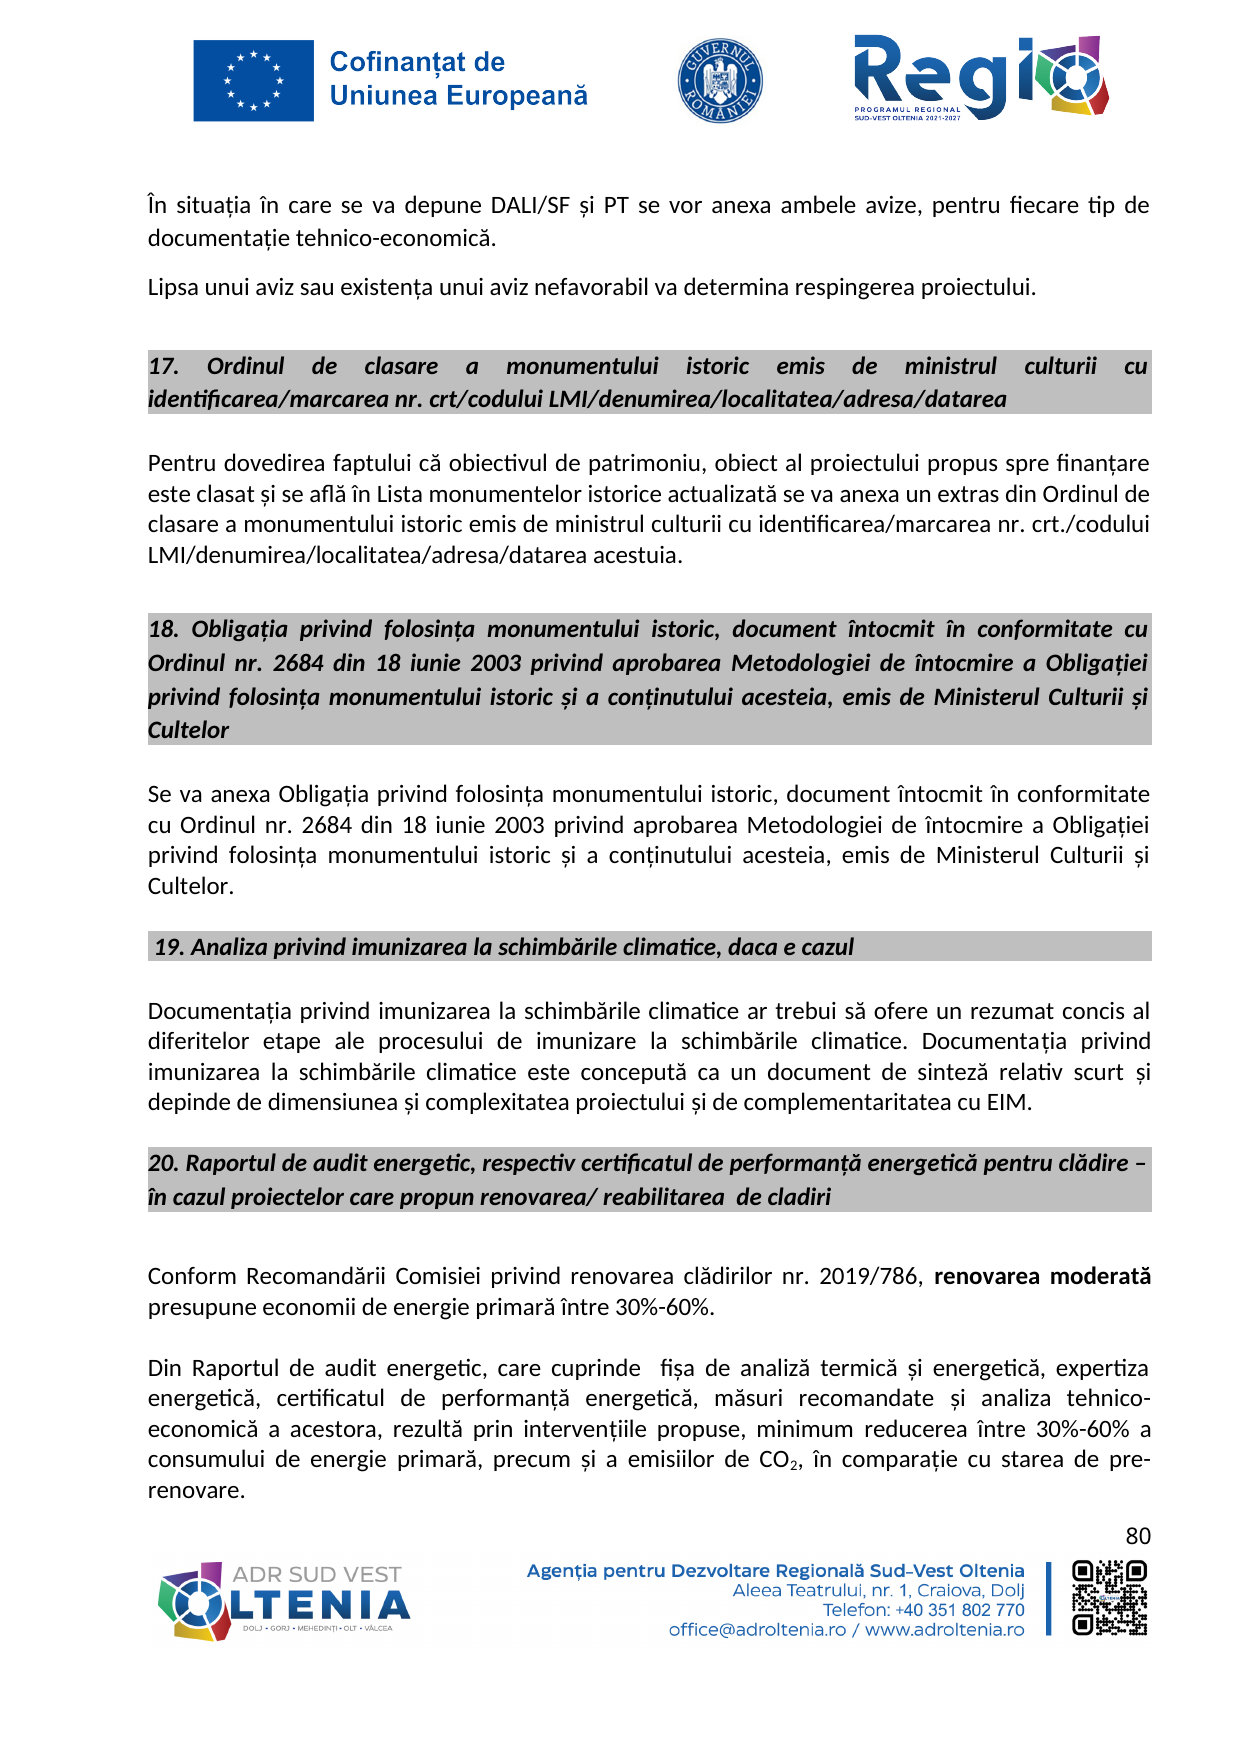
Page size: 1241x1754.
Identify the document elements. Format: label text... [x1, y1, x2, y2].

text Conform Recomandării Comisiei privind renovarea clădirilor nr. 2019/786, renovarea moderată presupune economii de energie primară între 30%-60%. [148, 1260, 1152, 1321]
text 18. Obligaţia privind folosinţa monumentului istoric, document întocmit în conformitate cu Ordinul nr. 2684 din 18 iunie 2003 privind aprobarea Metodologiei de întocmire a Obligaţiei privind folosinţa monumentului istoric şi a conţinutului acesteia, emis de Ministerul Culturii şi Cultelor [148, 613, 1152, 745]
text În situaţia în care se va depune DALI/SF şi PT se vor anexa ambele avize, pentru fiecare tip de documentaţie tehnico-economică. [148, 189, 1152, 253]
text Se va anexa Obligaţia privind folosinţa monumentului istoric, document întocmit în conformitate cu Ordinul nr. 2684 din 18 iunie 2003 privind aprobarea Metodologiei de întocmire a Obligaţiei privind folosinţa monumentului istoric şi a conţinutului acesteia, emis de Ministerul Culturii şi Cultelor. [148, 778, 1152, 900]
text 20. Raportul de audit energetic, respectiv certificatul de performanţă energetică pentru clădire – în cazul proiectelor care propun renovarea/ reabilitarea de cladiri [148, 1147, 1152, 1212]
text 17. Ordinul de clasare a monumentului istoric emis de ministrul culturii cu identificarea/marcarea nr. crt/codului LMI/denumirea/localitatea/adresa/datarea [148, 350, 1152, 414]
picture [148, 1551, 1152, 1648]
picture [674, 36, 768, 126]
text Lipsa unui aviz sau existenţa unui aviz nefavorabil va determina respingerea proiectului. [148, 271, 1152, 301]
text Documentația privind imunizarea la schimbările climatice ar trebui să ofere un rezumat concis al diferitelor etape ale procesului de imunizare la schimbările climatice. Documentația privind imunizarea la schimbările climatice este concepută ca un document de sinteză relativ scurt și depinde de dimensiunea și complexitatea proiectului și de complementaritatea cu EIM. [148, 995, 1152, 1117]
text 19. Analiza privind imunizarea la schimbările climatice, daca e cazul [148, 931, 1152, 961]
text Pentru dovedirea faptului că obiectivul de patrimoniu, obiect al proiectului propus spre finanţare este clasat şi se află în Lista monumentelor istorice actualizată se va anexa un extras din Ordinul de clasare a monumentului istoric emis de ministrul culturii cu identificarea/marcarea nr. crt./codului LMI/denumirea/localitatea/adresa/datarea acestuia. [148, 447, 1152, 569]
picture [188, 35, 590, 125]
text Din Raportul de audit energetic, care cuprinde fişa de analiză termică şi energetică, expertiza energetică, certificatul de performanţă energetică, măsuri recomandate și analiza tehnico-economică a acestora, rezultă prin intervențiile propuse, minimum reducerea între 30%-60% a consumului de energie primară, precum și a emisiilor de CO2, în comparație cu starea de pre-renovare. [148, 1352, 1152, 1504]
picture [852, 34, 1111, 123]
